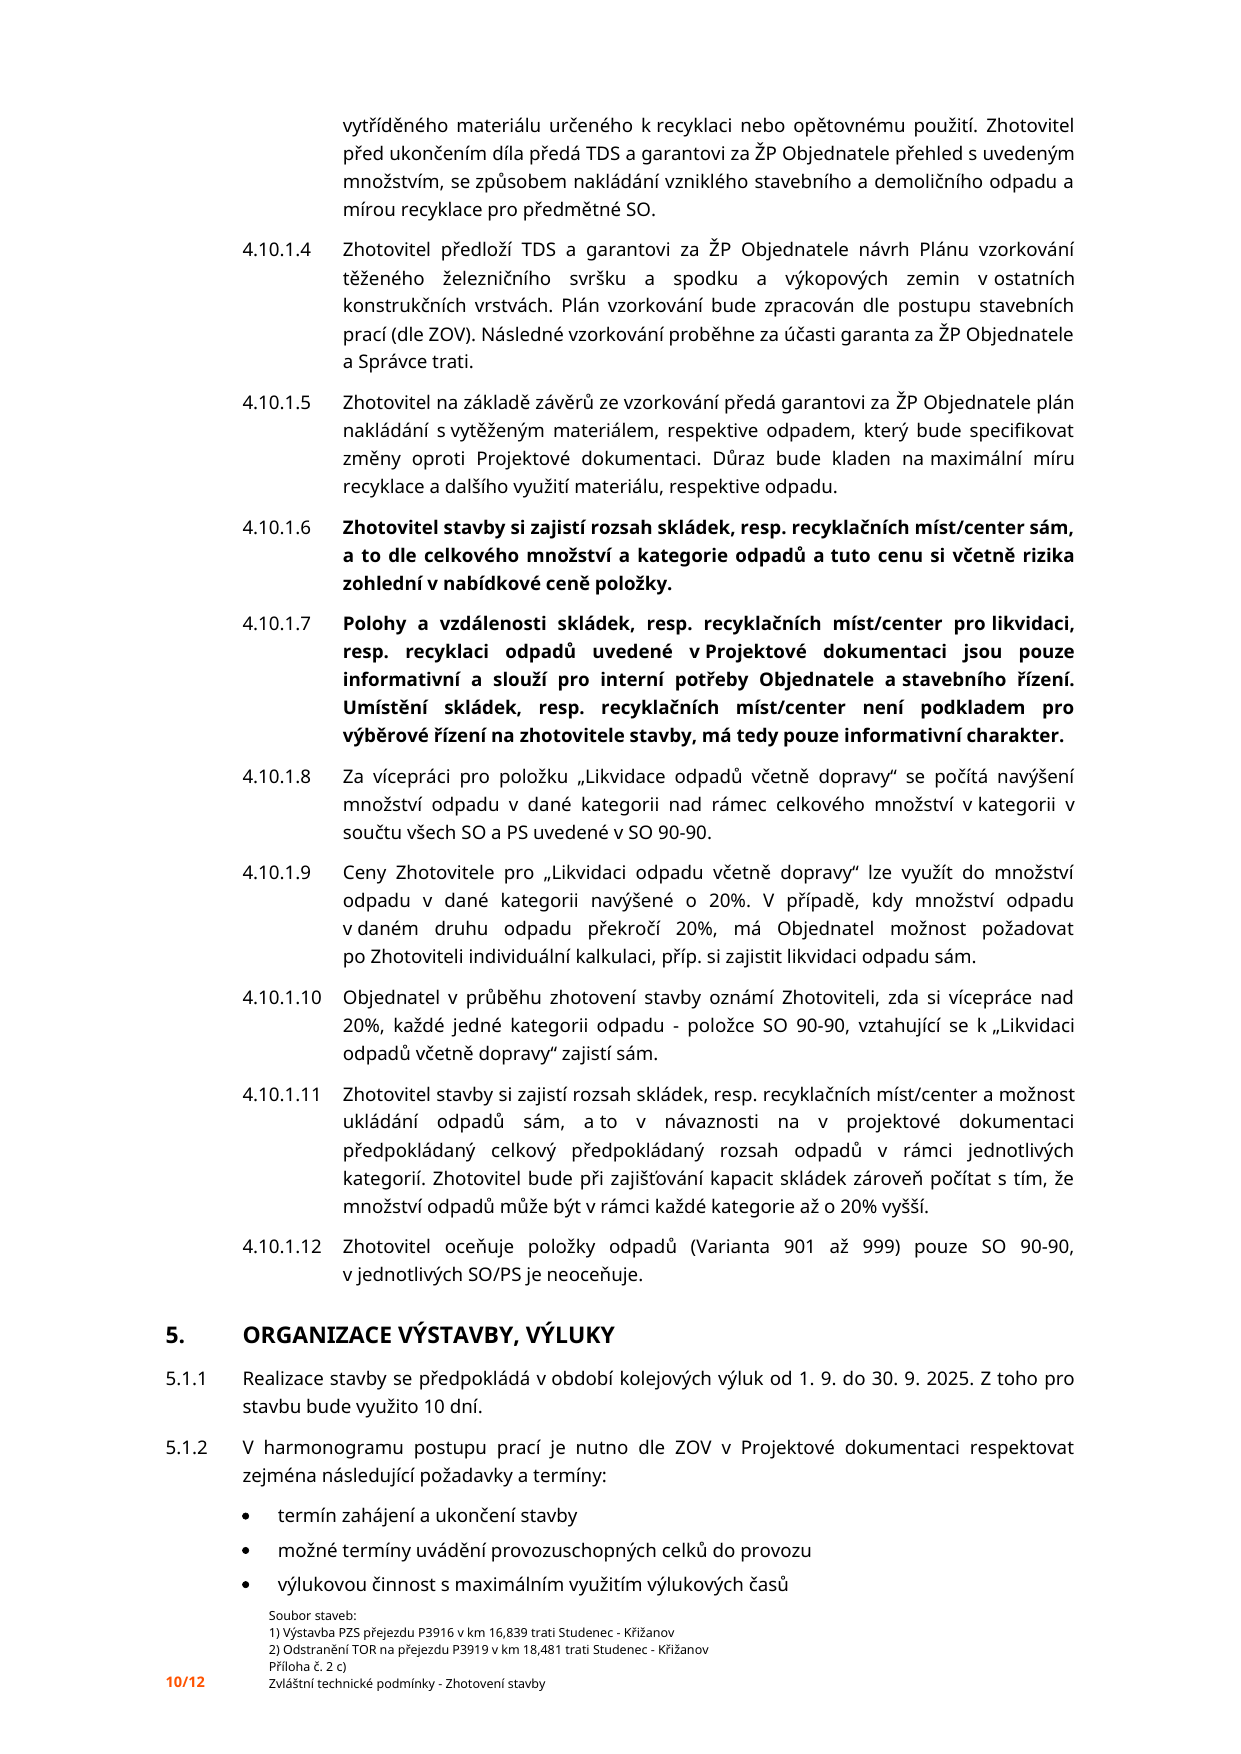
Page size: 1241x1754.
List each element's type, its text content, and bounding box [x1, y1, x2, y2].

text V harmonogramu postupu prací je nutno dle ZOV v Projektové dokumentaci respektovat zejména následující požadavky a termíny: [165, 1434, 1075, 1488]
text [242, 112, 1075, 222]
text Zhotovitel stavby si zajistí rozsah skládek, resp. recyklačních míst/center a možnost ukládání odpadů sám, a to v návaznosti na v projektové dokumentaci předpokládaný celkový předpokládaný rozsah odpadů v rámci jednotlivých kategorií. Zhotovitel bude při zajišťování kapacit skládek zároveň počítat s tím, že množství odpadů může být v rámci každé kategorie až o 20% vyšší. [242, 1081, 1075, 1218]
text Realizace stavby se předpokládá v období kolejových výluk od 1. 9. do 30. 9. 2025. Z toho pro stavbu bude využito 10 dní. [165, 1366, 1075, 1419]
list Zhotovitel oceňuje položky odpadů (Varianta 901 až 999) pouze SO 90-90, v jednotlivých SO/PS je neoceňuje. [242, 1233, 1075, 1287]
list možné termíny uvádění provozuschopných celků do provozu [242, 1537, 1075, 1562]
text Zhotovitel stavby si zajistí rozsah skládek, resp. recyklačních míst/center sám, a to dle celkového množství a kategorie odpadů a tuto cenu si včetně rizika zohlední v nabídkové ceně položky. [242, 514, 1075, 596]
text Polohy a vzdálenosti skládek, resp. recyklačních míst/center pro likvidaci, resp. recyklaci odpadů uvedené v Projektové dokumentaci jsou pouze informativní a slouží pro interní potřeby Objednatele a stavebního řízení. Umístění skládek, resp. recyklačních míst/center není podkladem pro výběrové řízení na zhotovitele stavby, má tedy pouze informativní charakter. [242, 611, 1075, 748]
text ORGANIZACE VÝSTAVBY, VÝLUKY [165, 1319, 1075, 1350]
list termín zahájení a ukončení stavby [242, 1503, 1075, 1528]
list výlukovou činnost s maximálním využitím výlukových časů [242, 1571, 1075, 1597]
text Zhotovitel na základě závěrů ze vzorkování předá garantovi za ŽP Objednatele plán nakládání s vytěženým materiálem, respektive odpadem, který bude specifikovat změny oproti Projektové dokumentaci. Důraz bude kladen na maximální míru recyklace a dalšího využití materiálu, respektive odpadu. [242, 389, 1075, 499]
text Ceny Zhotovitele pro „Likvidaci odpadu včetně dopravy“ lze využít do množství odpadu v dané kategorii navýšené o 20%. V případě, kdy množství odpadu v daném druhu odpadu překročí 20%, má Objednatel možnost požadovat po Zhotoviteli individuální kalkulaci, příp. si zajistit likvidaci odpadu sám. [242, 860, 1075, 969]
text Objednatel v průběhu zhotovení stavby oznámí Zhotoviteli, zda si vícepráce nad 20%, každé jedné kategorii odpadu - položce SO 90-90, vztahující se k „Likvidaci odpadů včetně dopravy“ zajistí sám. [242, 984, 1075, 1066]
text Zhotovitel předloží TDS a garantovi za ŽP Objednatele návrh Plánu vzorkování těženého železničního svršku a spodku a výkopových zemin v ostatních konstrukčních vrstvách. Plán vzorkování bude zpracován dle postupu stavebních prací (dle ZOV). Následné vzorkování proběhne za účasti garanta za ŽP Objednatele a Správce trati. [242, 237, 1075, 374]
text Za vícepráci pro položku „Likvidace odpadů včetně dopravy“ se počítá navýšení množství odpadu v dané kategorii nad rámec celkového množství v kategorii v součtu všech SO a PS uvedené v SO 90-90. [242, 763, 1075, 845]
